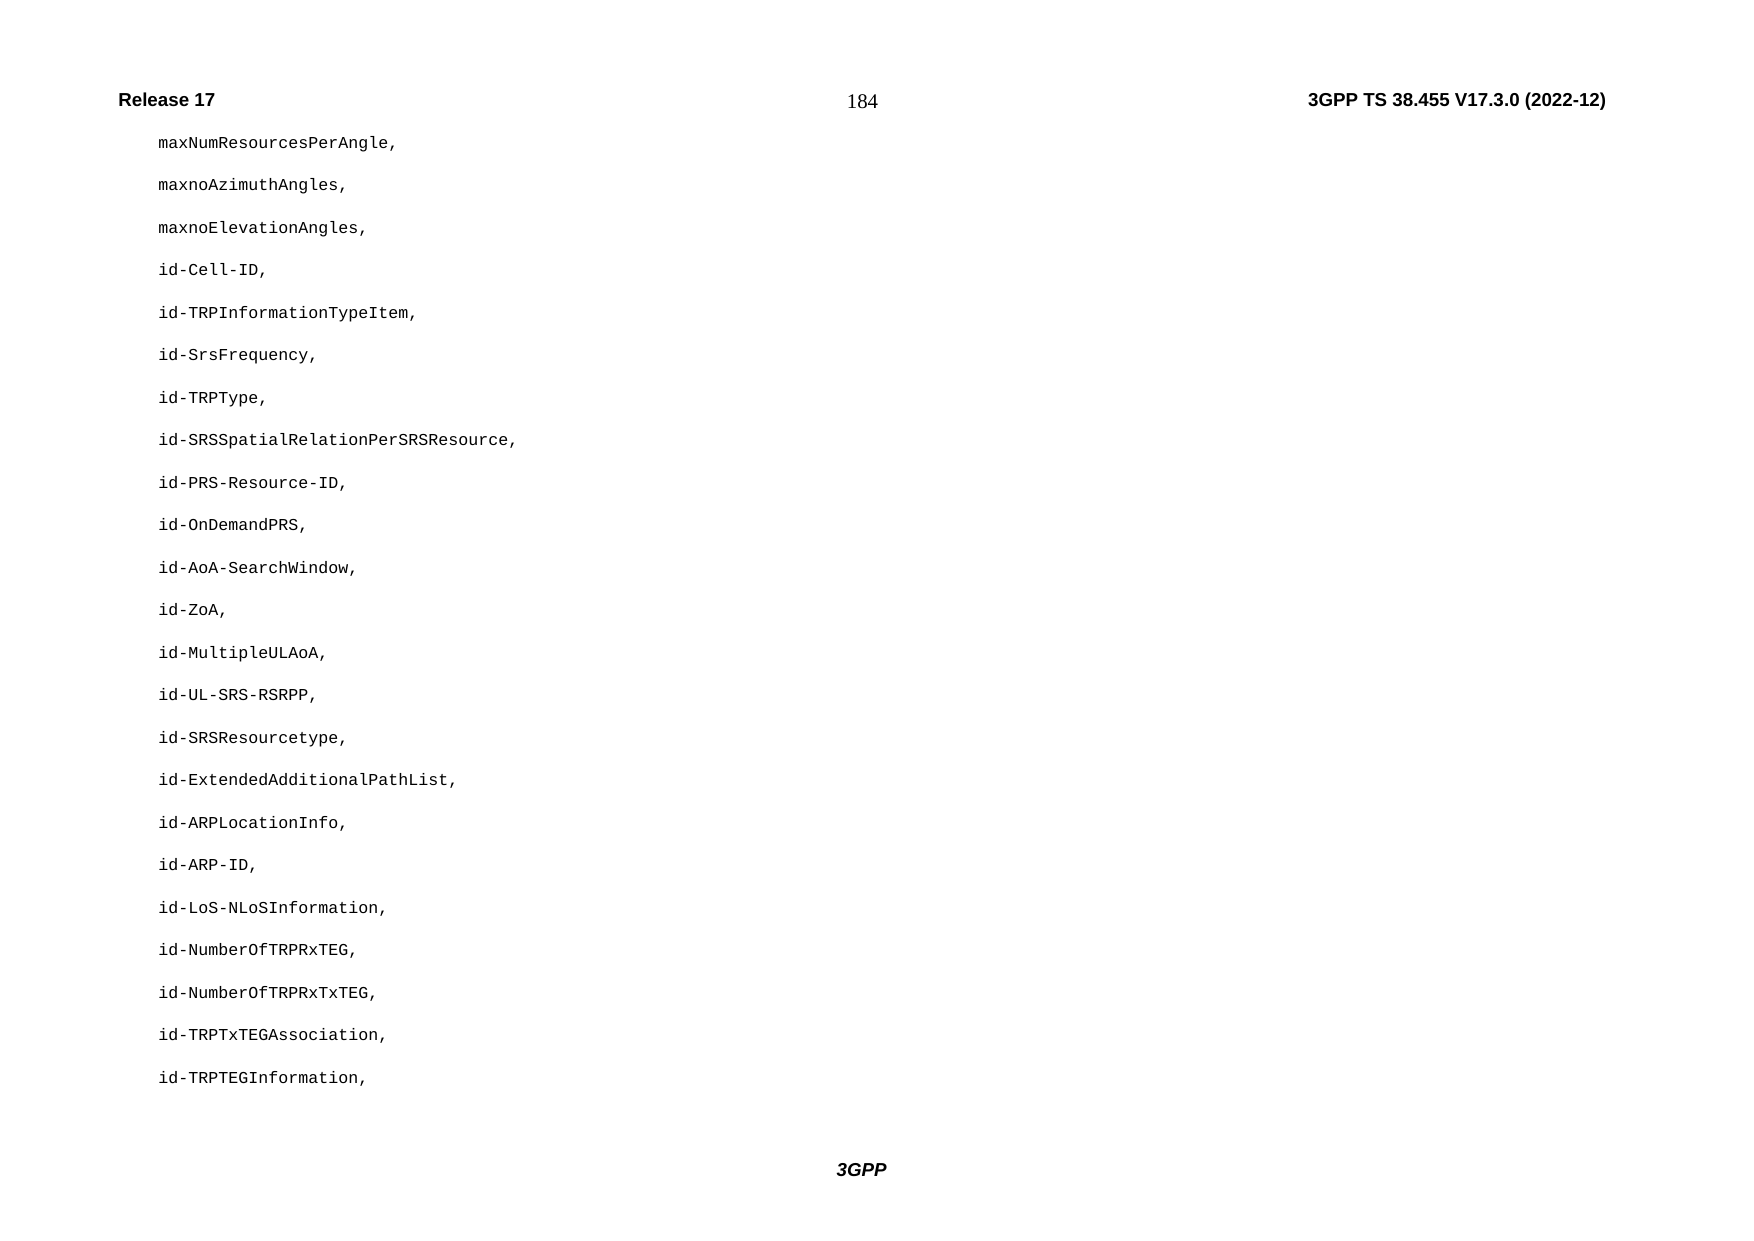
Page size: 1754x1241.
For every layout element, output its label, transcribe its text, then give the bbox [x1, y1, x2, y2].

text id-AoA-SearchWindow, [118, 559, 1606, 578]
text id-NumberOfTRPRxTxTEG, [118, 984, 1606, 1003]
text id-PRS-Resource-ID, [118, 474, 1606, 493]
text id-TRPType, [118, 389, 1606, 408]
text id-SRSSpatialRelationPerSRSResource, [118, 432, 1606, 451]
text id-SRSResourcetype, [118, 729, 1606, 748]
text id-TRPTxTEGAssociation, [118, 1027, 1606, 1046]
text id-TRPTEGInformation, [118, 1069, 1606, 1088]
text id-TRPInformationTypeItem, [118, 304, 1606, 323]
text id-ARPLocationInfo, [118, 814, 1606, 833]
text id-UL-SRS-RSRPP, [118, 687, 1606, 706]
text id-LoS-NLoSInformation, [118, 899, 1606, 918]
text id-NumberOfTRPRxTEG, [118, 942, 1606, 961]
text id-Cell-ID, [118, 262, 1606, 281]
text id-ExtendedAdditionalPathList, [118, 772, 1606, 791]
text id-MultipleULAoA, [118, 644, 1606, 663]
text maxnoElevationAngles, [118, 219, 1606, 238]
text maxnoAzimuthAngles, [118, 177, 1606, 196]
text id-ARP-ID, [118, 857, 1606, 876]
text id-OnDemandPRS, [118, 517, 1606, 536]
text maxNumResourcesPerAngle, [118, 134, 1606, 153]
text id-ZoA, [118, 602, 1606, 621]
text id-SrsFrequency, [118, 347, 1606, 366]
